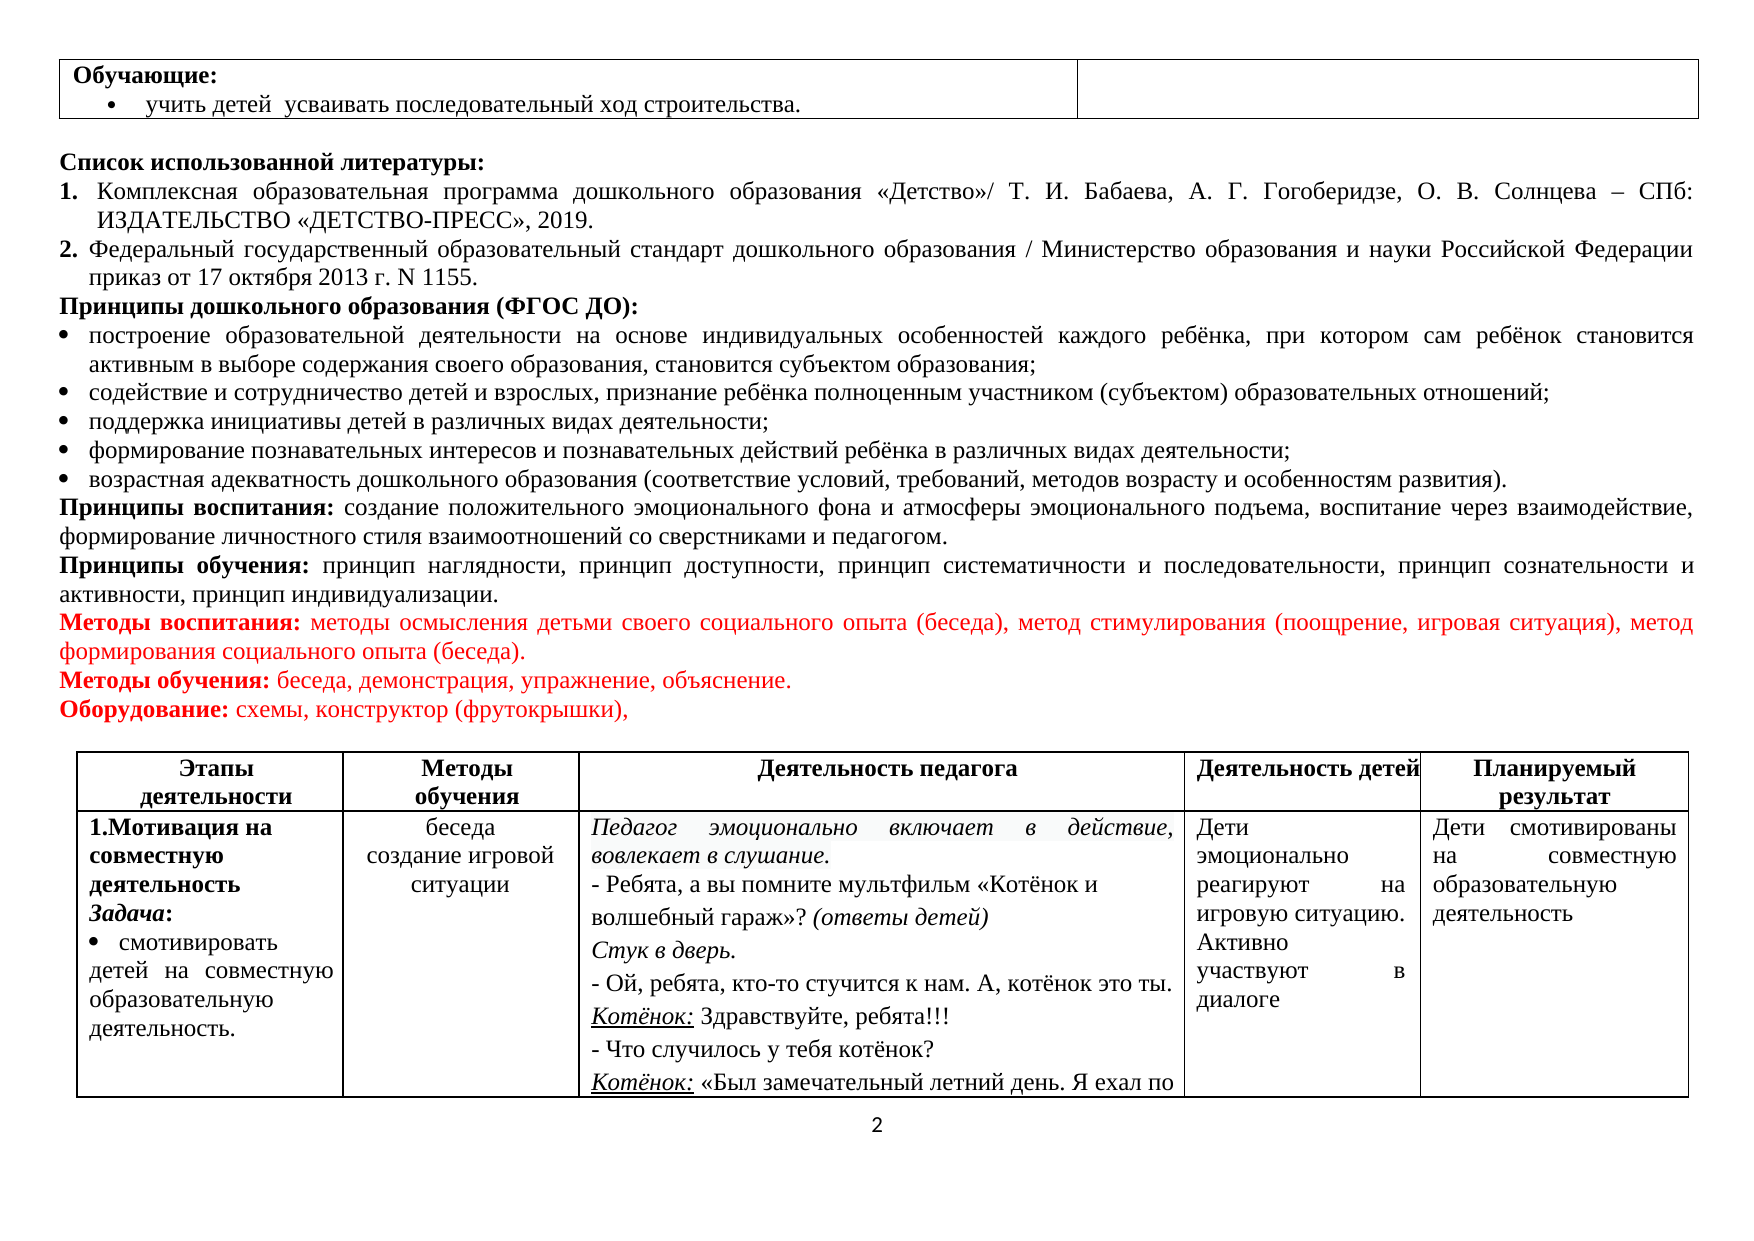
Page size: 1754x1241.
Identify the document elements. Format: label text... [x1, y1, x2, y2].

table_header Планируемый результат [1421, 753, 1688, 810]
table_header Деятельность детей [1185, 753, 1420, 810]
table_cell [1421, 812, 1688, 1096]
list содействие и сотрудничество детей и взрослых, признание ребёнка полноценным участником (субъектом) образовательных отношений; [59, 377, 1695, 406]
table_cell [344, 812, 578, 1096]
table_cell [1185, 812, 1420, 1096]
text Оборудование: схемы, конструктор (фрутокрышки), [59, 694, 1695, 722]
list возрастная адекватность дошкольного образования (соответствие условий, требований, методов возрасту и особенностям развития). [59, 464, 1695, 492]
text Методы воспитания: методы осмысления детьми своего социального опыта (беседа), метод стимулирования (поощрение, игровая ситуация), метод формирования социального опыта (беседа). [59, 607, 1695, 665]
text Методы обучения: беседа, демонстрация, упражнение, объяснение. [59, 665, 1695, 694]
list поддержка инициативы детей в различных видах деятельности; [59, 406, 1695, 435]
table_header Деятельность педагога [580, 753, 1184, 810]
list построение образовательной деятельности на основе индивидуальных особенностей каждого ребёнка, при котором сам ребёнок становится активным в выборе содержания своего образования, становится субъектом образования; [59, 320, 1695, 377]
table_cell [580, 812, 1184, 1096]
text Принципы обучения: принцип наглядности, принцип доступности, принцип систематичности и последовательности, принцип сознательности и активности, принцип индивидуализации. [59, 550, 1695, 607]
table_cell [78, 812, 342, 1096]
text Список использованной литературы: [59, 147, 1695, 176]
table_header Методы обучения [344, 753, 578, 810]
table_cell [1078, 60, 1698, 118]
list Федеральный государственный образовательный стандарт дошкольного образования / Министерство образования и науки Российской Федерации приказ от 17 октября 2013 г. N 1155. [59, 234, 1695, 291]
text Принципы дошкольного образования (ФГОС ДО): [59, 291, 1695, 320]
text Принципы воспитания: создание положительного эмоционального фона и атмосферы эмоционального подъема, воспитание через взаимодействие, формирование личностного стиля взаимоотношений со сверстниками и педагогом. [59, 492, 1695, 550]
list формирование познавательных интересов и познавательных действий ребёнка в различных видах деятельности; [59, 435, 1695, 464]
list Комплексная образовательная программа дошкольного образования «Детство»/ Т. И. Бабаева, А. Г. Гогоберидзе, О. В. Солнцева – СПб: ИЗДАТЕЛЬСТВО «ДЕТСТВО-ПРЕСС», 2019. [59, 176, 1695, 234]
table_header Этапы деятельности [78, 753, 342, 810]
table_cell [60, 60, 1077, 118]
